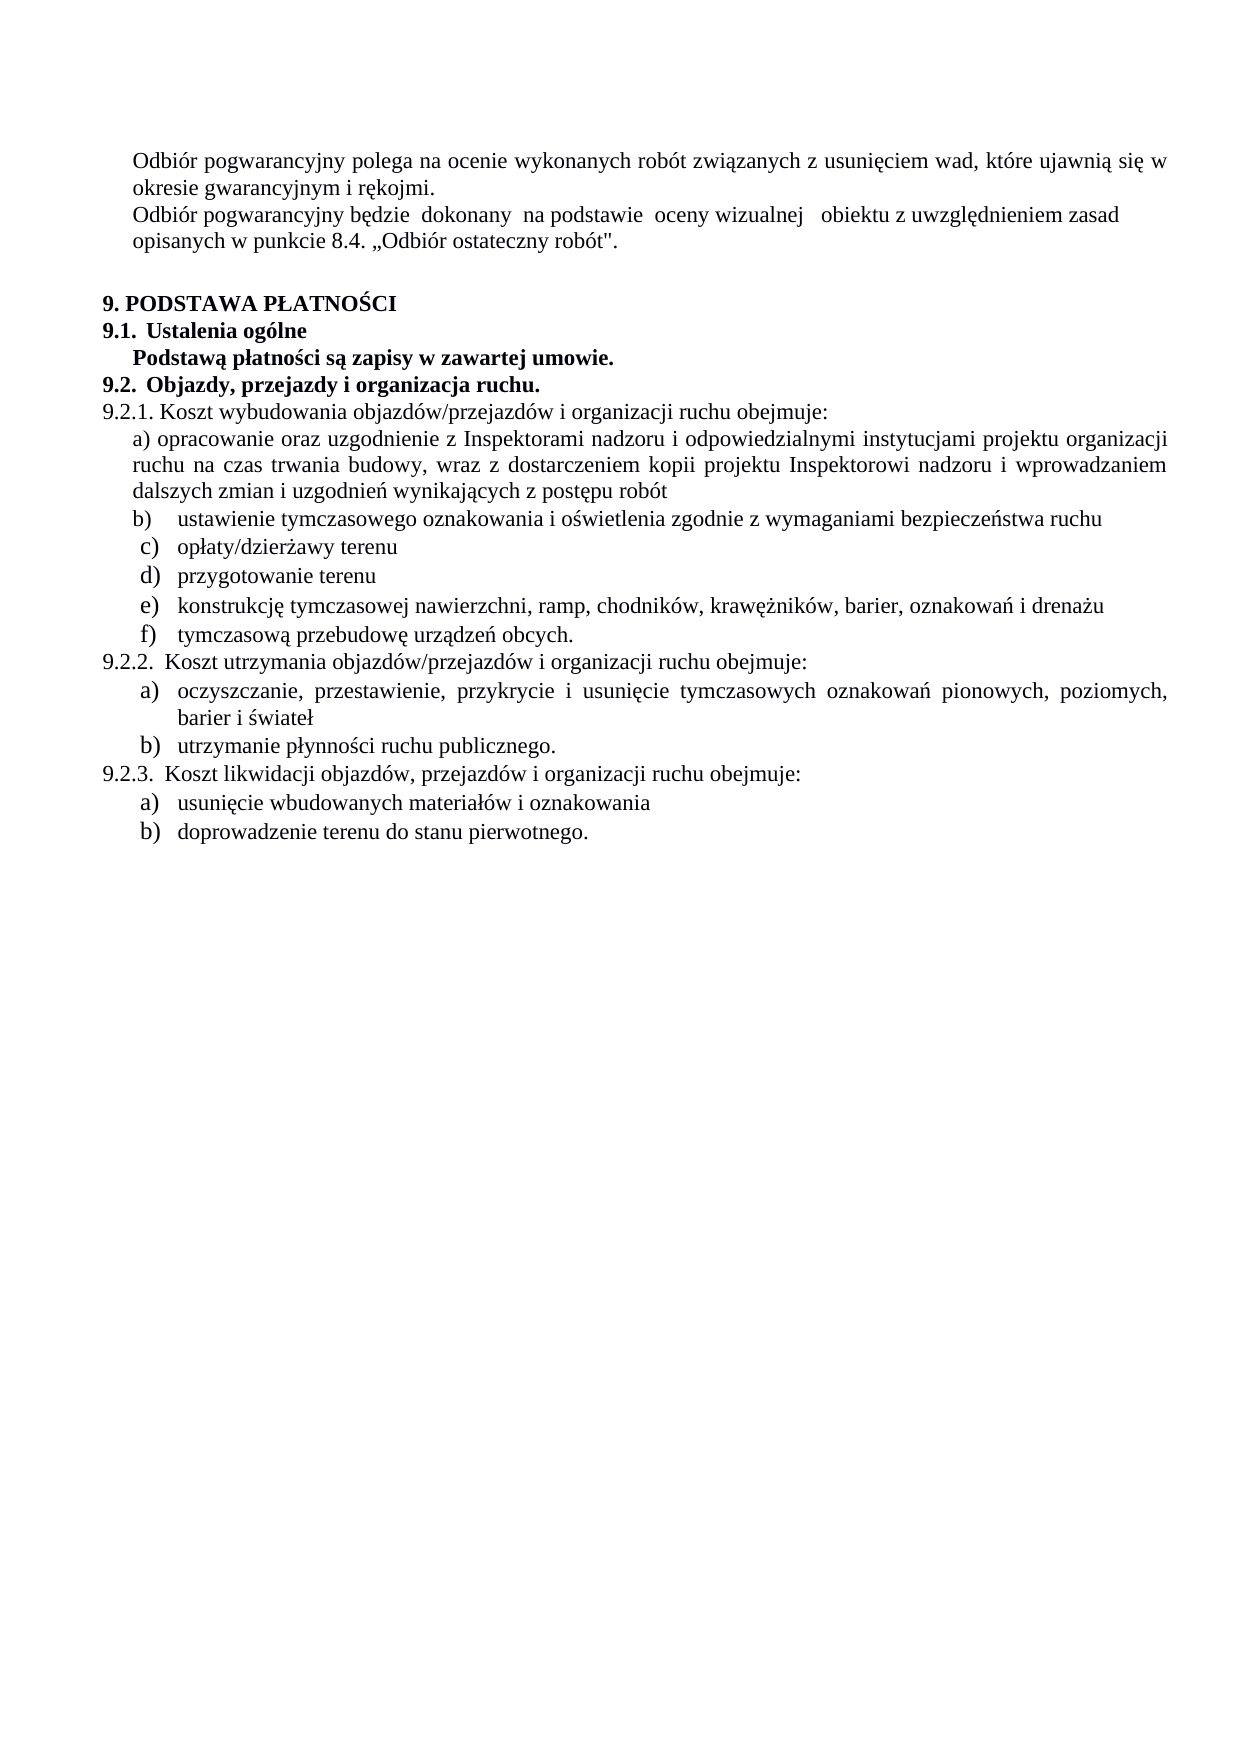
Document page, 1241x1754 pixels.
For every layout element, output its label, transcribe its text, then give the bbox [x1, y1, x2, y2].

text 9.1. Ustalenia ogólne [102, 317, 1169, 343]
text 9. PODSTAWA PŁATNOŚCI [102, 290, 1169, 317]
list konstrukcję tymczasowej nawierzchni, ramp, chodników, krawężników, barier, oznakowań i drenażu [140, 590, 1169, 618]
text Odbiór pogwarancyjny będzie dokonany na podstawie oceny wizualnej obiektu z uwzględnieniem zasad opisanych w punkcie 8.4. „Odbiór ostateczny robót". [132, 201, 1169, 254]
list tymczasową przebudowę urządzeń obcych. [140, 619, 1169, 648]
text 9.2.1. Koszt wybudowania objazdów/przejazdów i organizacji ruchu obejmuje: [102, 398, 1169, 424]
text 9.2.3. Koszt likwidacji objazdów, przejazdów i organizacji ruchu obejmuje: [102, 760, 1169, 786]
text a) opracowanie oraz uzgodnienie z Inspektorami nadzoru i odpowiedzialnymi instytucjami projektu organizacji ruchu na czas trwania budowy, wraz z dostarczeniem kopii projektu Inspektorowi nadzoru i wprowadzaniem dalszych zmian i uzgodnień wynikających z postępu robót [132, 425, 1169, 504]
text Odbiór pogwarancyjny polega na ocenie wykonanych robót związanych z usunięciem wad, które ujawnią się w okresie gwarancyjnym i rękojmi. [132, 148, 1169, 200]
text 9.2. Objazdy, przejazdy i organizacja ruchu. [102, 371, 1169, 397]
list doprowadzenie terenu do stanu pierwotnego. [140, 816, 1169, 845]
text 9.2.2. Koszt utrzymania objazdów/przejazdów i organizacji ruchu obejmuje: [102, 648, 1169, 675]
list oczyszczanie, przestawienie, przykrycie i usunięcie tymczasowych oznakowań pionowych, poziomych, barier i świateł [140, 675, 1169, 731]
text Podstawą płatności są zapisy w zawartej umowie. [132, 344, 1169, 370]
list opłaty/dzierżawy terenu [140, 531, 1169, 560]
list przygotowanie terenu [140, 560, 1169, 589]
list usunięcie wbudowanych materiałów i oznakowania [140, 787, 1169, 816]
text b) ustawienie tymczasowego oznakowania i oświetlenia zgodnie z wymaganiami bezpieczeństwa ruchu [132, 504, 1169, 531]
list utrzymanie płynności ruchu publicznego. [140, 731, 1169, 759]
